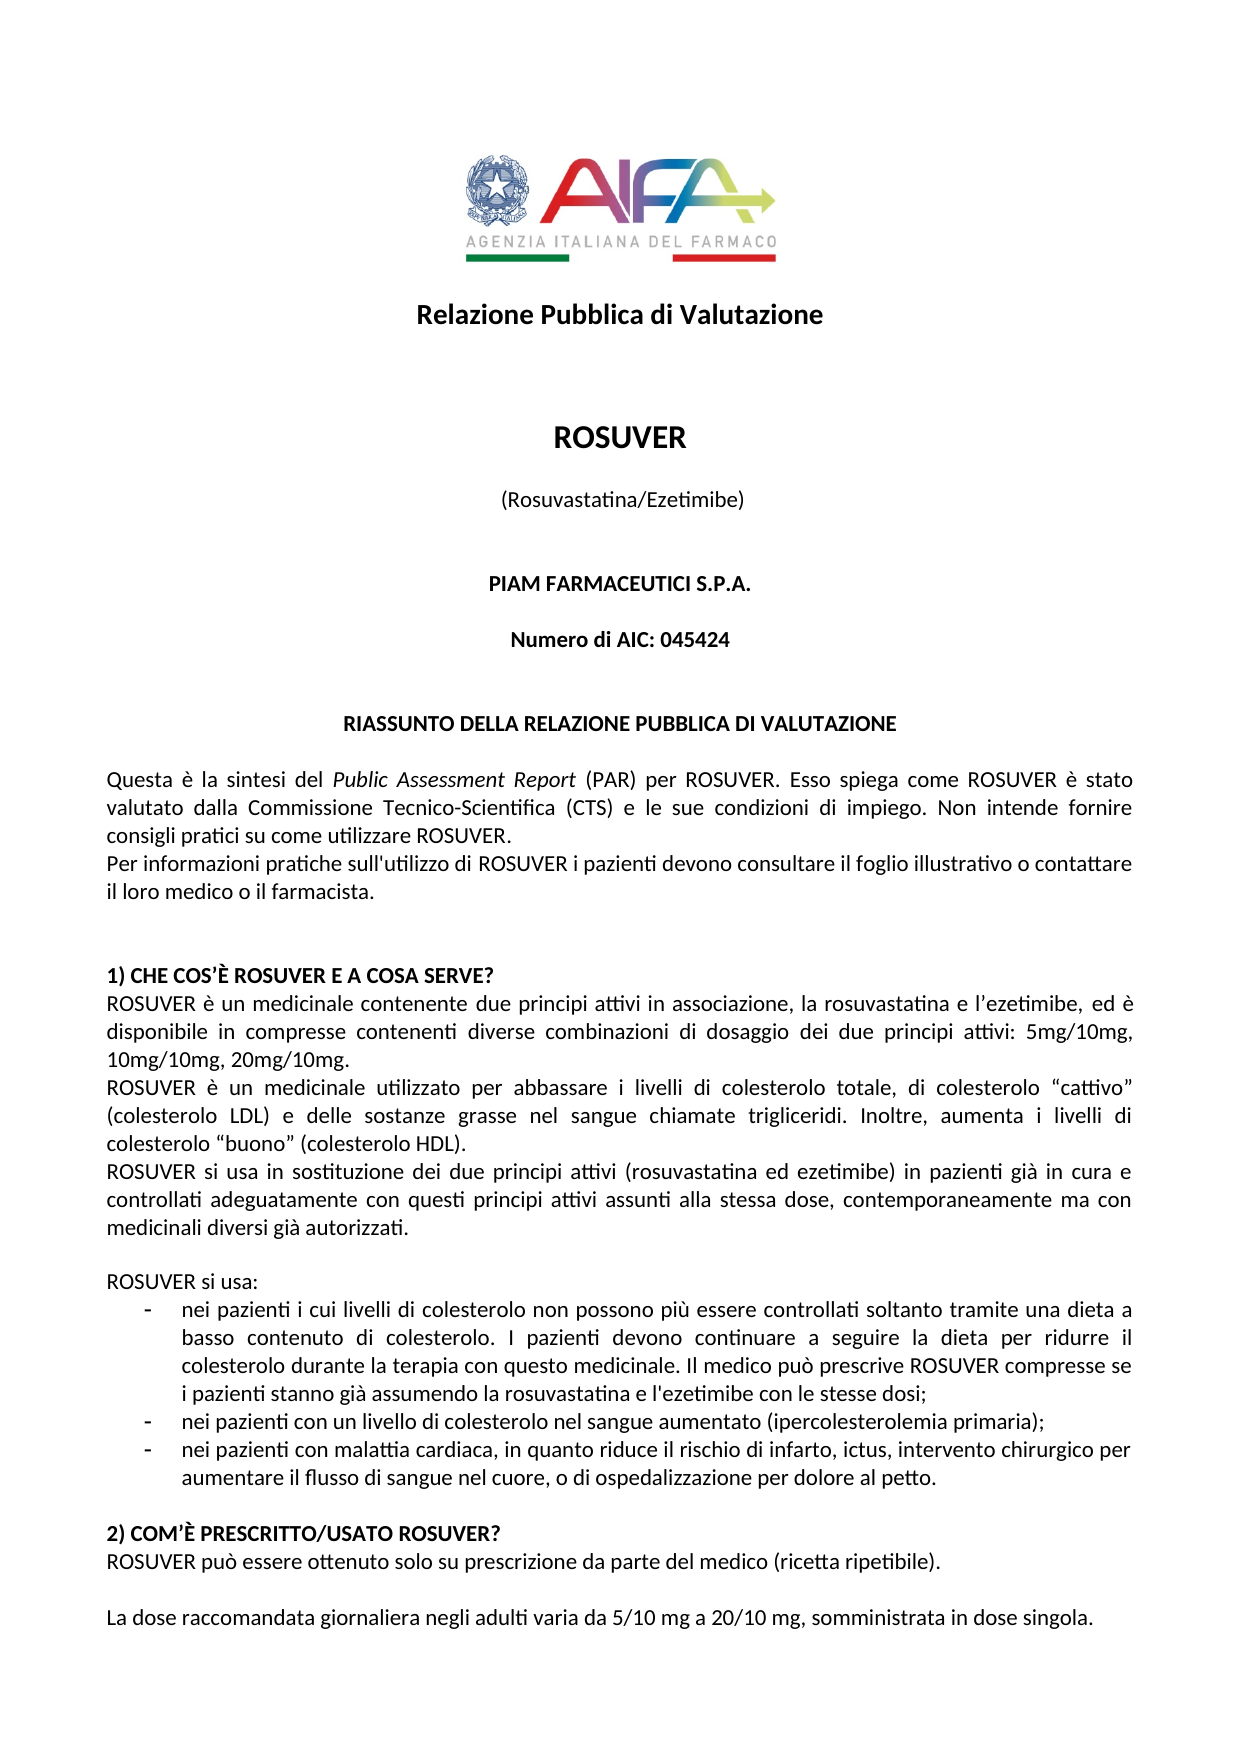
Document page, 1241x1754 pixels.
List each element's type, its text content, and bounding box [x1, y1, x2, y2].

text Relazione Pubblica di Valutazione [106, 296, 1134, 332]
text ROSUVER si usa: [106, 1267, 1134, 1295]
text ROSUVER [106, 416, 1134, 457]
text La dose raccomandata giornaliera negli adulti varia da 5/10 mg a 20/10 mg, somministrata in dose singola. [106, 1603, 1134, 1631]
text Questa è la sintesi del Public Assessment Report (PAR) per ROSUVER. Esso spiega come ROSUVER è stato valutato dalla Commissione Tecnico-Scientifica (CTS) e le sue condizioni di impiego. Non intende fornire consigli pratici su come utilizzare ROSUVER. [106, 765, 1134, 849]
text ROSUVER è un medicinale utilizzato per abbassare i livelli di colesterolo totale, di colesterolo “cattivo” (colesterolo LDL) e delle sostanze grasse nel sangue chiamate trigliceridi. Inoltre, aumenta i livelli di colesterolo “buono” (colesterolo HDL). [106, 1073, 1134, 1157]
text RIASSUNTO DELLA RELAZIONE PUBBLICA DI VALUTAZIONE [106, 709, 1134, 737]
picture [458, 147, 783, 269]
text ROSUVER può essere ottenuto solo su prescrizione da parte del medico (ricetta ripetibile). [106, 1547, 1134, 1575]
list nei pazienti i cui livelli di colesterolo non possono più essere controllati soltanto tramite una dieta a basso contenuto di colesterolo. I pazienti devono continuare a seguire la dieta per ridurre il colesterolo durante la terapia con questo medicinale. Il medico può prescrive ROSUVER compresse se i pazienti stanno già assumendo la rosuvastatina e l'ezetimibe con le stesse dosi; [144, 1295, 1134, 1407]
text ROSUVER si usa in sostituzione dei due principi attivi (rosuvastatina ed ezetimibe) in pazienti già in cura e controllati adeguatamente con questi principi attivi assunti alla stessa dose, contemporaneamente ma con medicinali diversi già autorizzati. [106, 1157, 1134, 1241]
list nei pazienti con malattia cardiaca, in quanto riduce il rischio di infarto, ictus, intervento chirurgico per aumentare il flusso di sangue nel cuore, o di ospedalizzazione per dolore al petto. [144, 1435, 1134, 1491]
text PIAM FARMACEUTICI S.P.A. [106, 569, 1134, 597]
text (Rosuvastatina/Ezetimibe) [106, 485, 1134, 513]
text 2) COM’È PRESCRITTO/USATO ROSUVER? [106, 1519, 1134, 1547]
text Per informazioni pratiche sull'utilizzo di ROSUVER i pazienti devono consultare il foglio illustrativo o contattare il loro medico o il farmacista. [106, 849, 1134, 905]
list nei pazienti con un livello di colesterolo nel sangue aumentato (ipercolesterolemia primaria); [144, 1407, 1134, 1435]
text Numero di AIC: 045424 [106, 625, 1134, 653]
text ROSUVER è un medicinale contenente due principi attivi in associazione, la rosuvastatina e l’ezetimibe, ed è disponibile in compresse contenenti diverse combinazioni di dosaggio dei due principi attivi: 5mg/10mg, 10mg/10mg, 20mg/10mg. [106, 989, 1134, 1073]
text 1) CHE COS’È ROSUVER E A COSA SERVE? [106, 961, 1134, 989]
